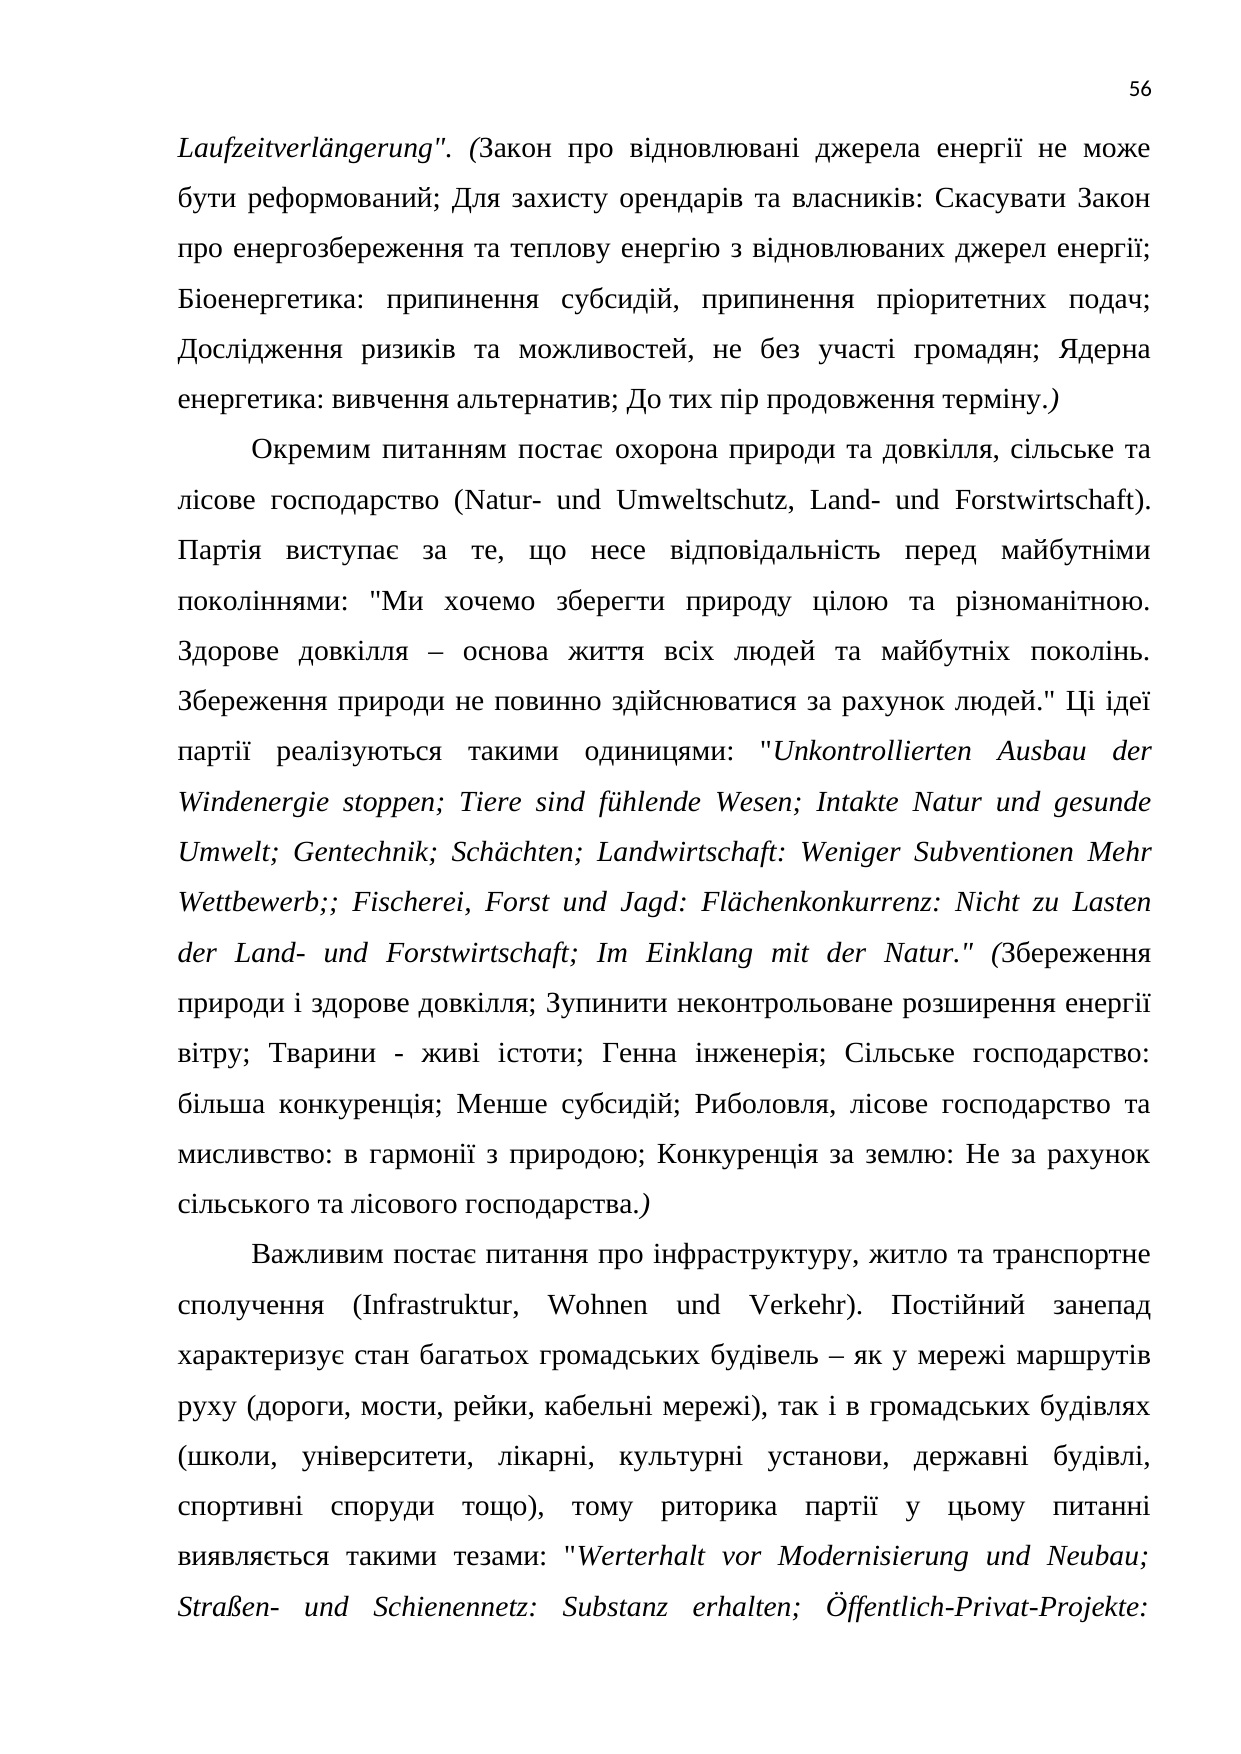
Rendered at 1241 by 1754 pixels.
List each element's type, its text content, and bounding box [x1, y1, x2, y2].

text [177, 130, 1152, 415]
text Окремим питанням постає охорона природи та довкілля, сільське та лісове господарство (Natur- und Umweltschutz, Land- und Forstwirtschaft). Партія виступає за те, що несе відповідальність перед майбутніми поколіннями: "Ми хочемо зберегти природу цілою та різноманітною. Здорове довкілля – основа життя всіх людей та майбутніх поколінь. Збереження природи не повинно здійснюватися за рахунок людей." Ці ідеї партії реалізуються такими одиницями: "Unkontrollierten Ausbau der Windenergie stoppen; Tiere sind fühlende Wesen; Intakte Natur und gesunde Umwelt; Gentechnik; Schächten; Landwirtschaft: Weniger Subventionen Mehr Wettbewerb;; Fischerei, Forst und Jagd: Flächenkonkurrenz: Nicht zu Lasten der Land- und Forstwirtschaft; Im Einklang mit der Natur." (Збереження природи і здорове довкілля; Зупинити неконтрольоване розширення енергії вітру; Тварини - живі істоти; Генна інженерія; Сільське господарство: більша конкуренція; Менше субсидій; Риболовля, лісове господарство та мисливство: в гармонії з природою; Конкуренція за землю: Не за рахунок сільського та лісового господарства.) [177, 432, 1152, 1220]
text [177, 1237, 1152, 1622]
